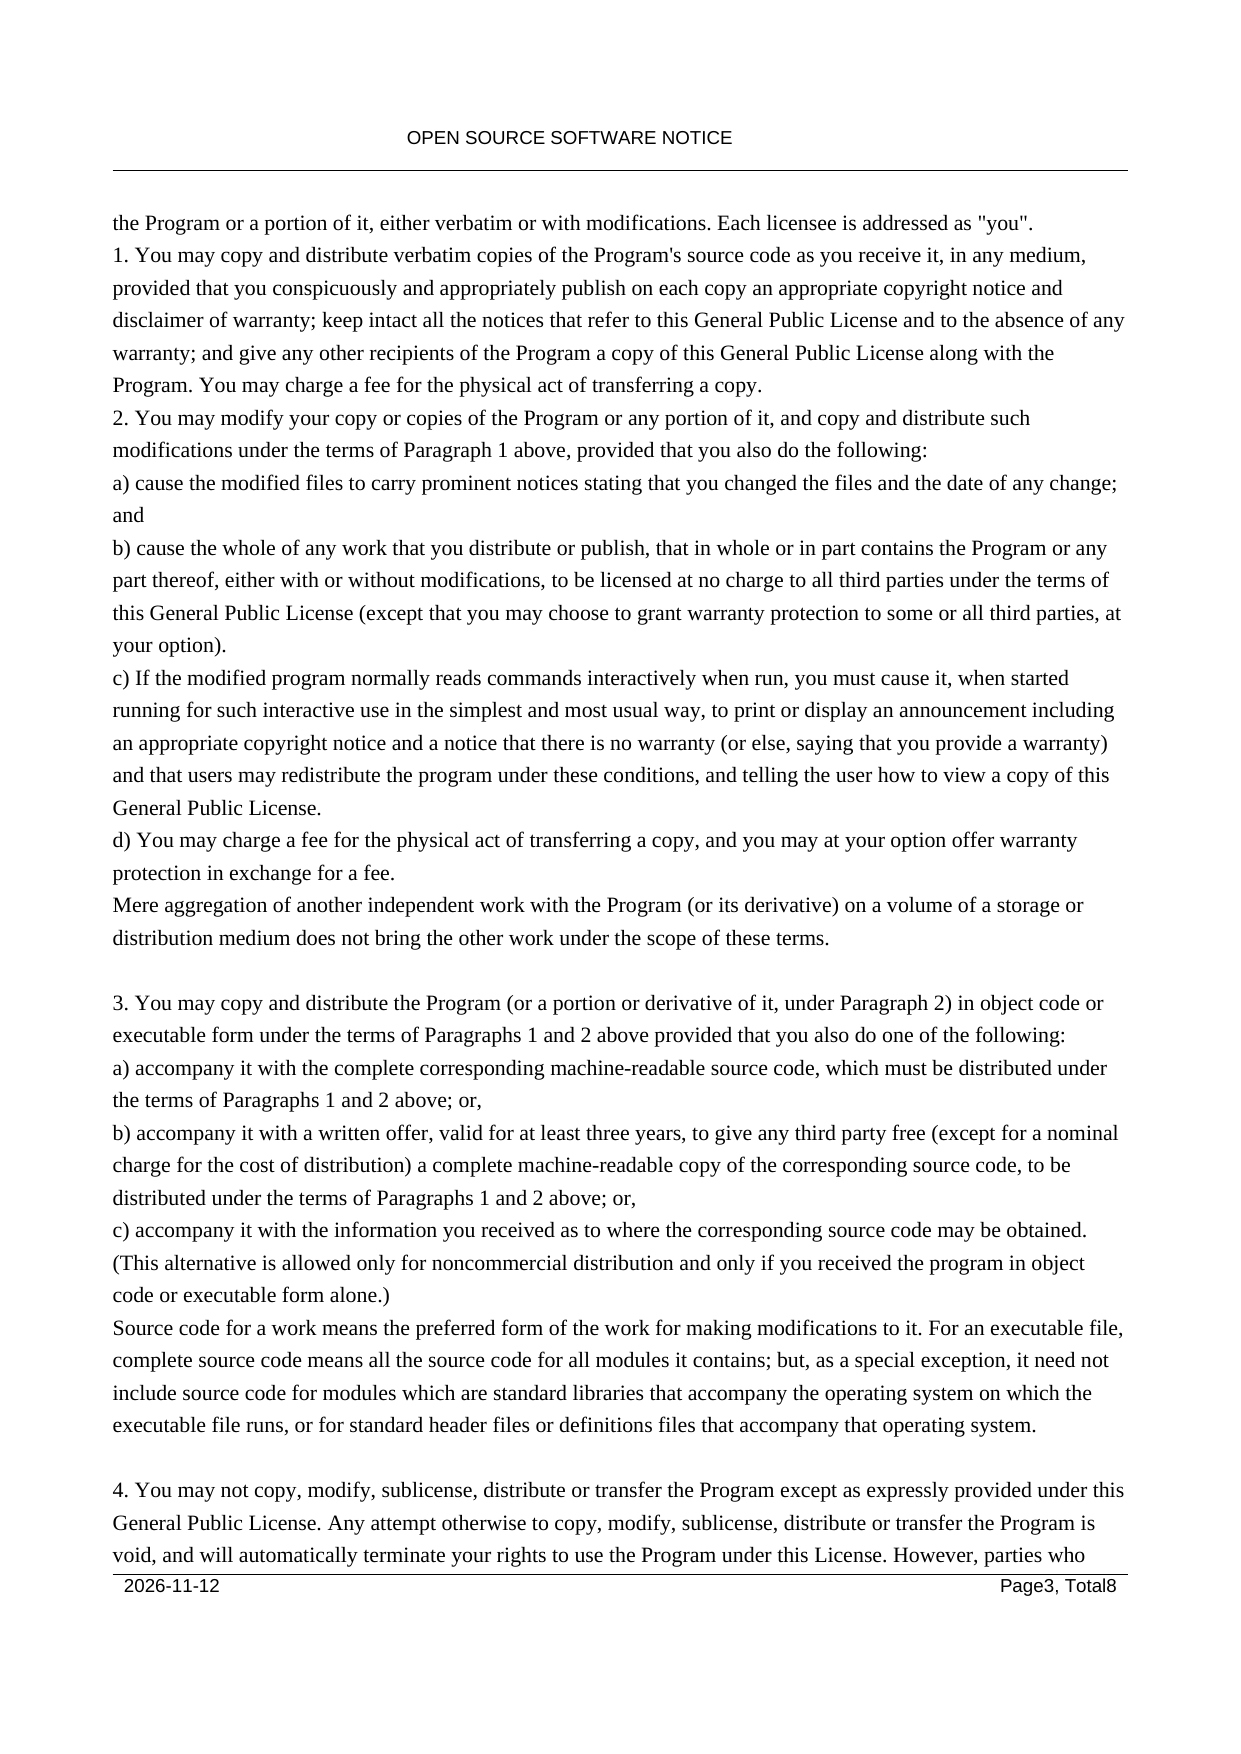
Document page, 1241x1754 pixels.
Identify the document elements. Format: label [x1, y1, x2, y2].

text [112, 206, 1128, 1571]
